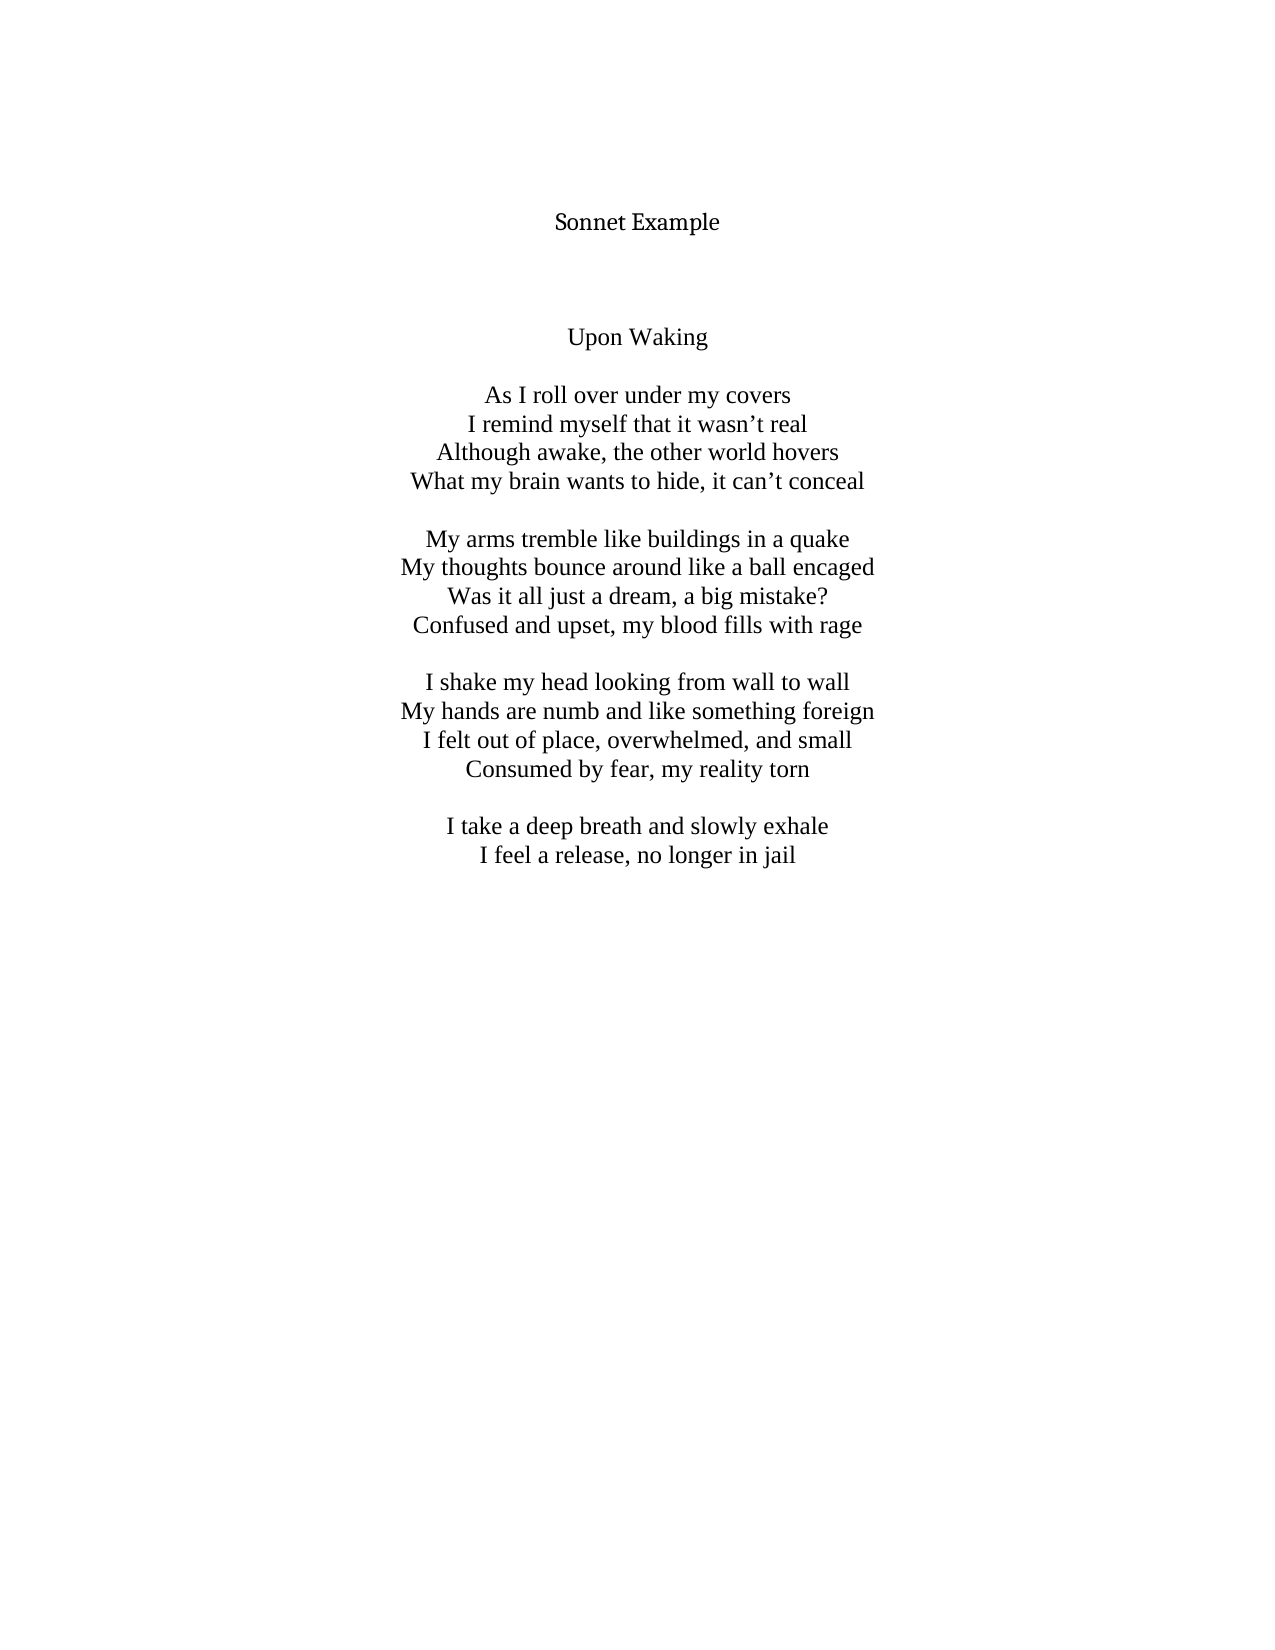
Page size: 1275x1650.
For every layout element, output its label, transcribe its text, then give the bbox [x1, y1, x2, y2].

text Was it all just a dream, a big mistake? [187, 581, 1087, 610]
text My hands are numb and like something foreign [187, 696, 1087, 725]
text My arms tremble like buildings in a quake [187, 524, 1087, 552]
text I shake my head looking from wall to wall [187, 667, 1087, 696]
text I felt out of place, overwhelmed, and small [187, 725, 1087, 754]
text I remind myself that it wasn’t real [187, 409, 1087, 437]
text Sonnet Example [187, 207, 1087, 236]
text I take a deep breath and slowly exhale [187, 811, 1087, 840]
text I feel a release, no longer in jail [187, 840, 1087, 869]
text What my brain wants to hide, it can’t conceal [187, 466, 1087, 495]
text Confused and upset, my blood fills with rage [187, 610, 1087, 639]
text Although awake, the other world hovers [187, 437, 1087, 466]
text As I roll over under my covers [187, 380, 1087, 409]
text My thoughts bounce around like a ball encaged [187, 552, 1087, 581]
text Upon Waking [187, 322, 1087, 351]
text Consumed by fear, my reality torn [187, 754, 1087, 782]
